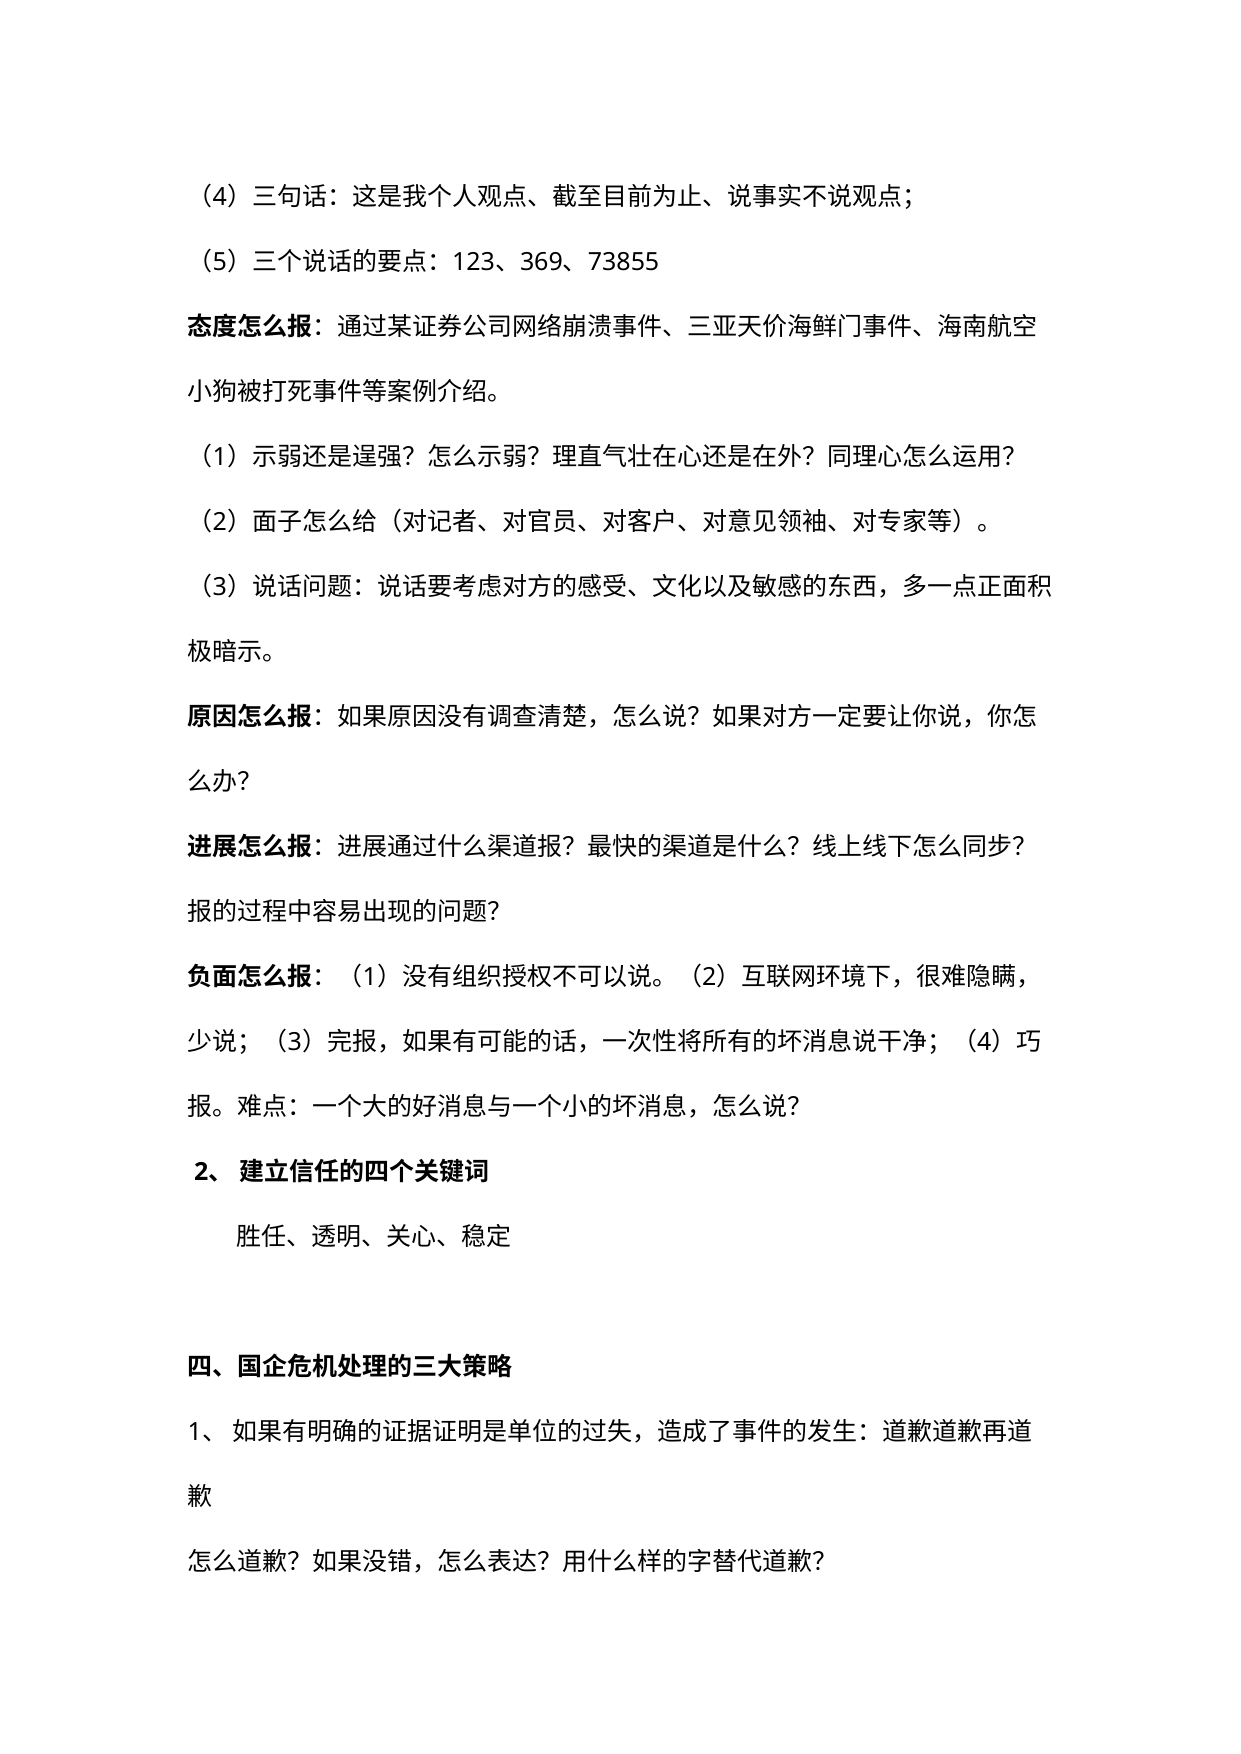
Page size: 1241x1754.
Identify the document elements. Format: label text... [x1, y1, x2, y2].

text 负面怎么报：（1）没有组织授权不可以说。（2）互联网环境下，很难隐瞒，少说；（3）完报，如果有可能的话，一次性将所有的坏消息说干净；（4）巧报。难点：一个大的好消息与一个小的坏消息，怎么说？ [187, 942, 1053, 1137]
text 四、国企危机处理的三大策略 [187, 1332, 1053, 1397]
text 态度怎么报：通过某证券公司网络崩溃事件、三亚天价海鲜门事件、海南航空小狗被打死事件等案例介绍。 [187, 292, 1053, 422]
text 原因怎么报：如果原因没有调查清楚，怎么说？如果对方一定要让你说，你怎么办？ [187, 682, 1053, 812]
text （4）三句话：这是我个人观点、截至目前为止、说事实不说观点； [187, 162, 1053, 227]
text （5）三个说话的要点：123、369、73855 [187, 227, 1053, 292]
text 2、 建立信任的四个关键词 [187, 1137, 1053, 1202]
text 1、 如果有明确的证据证明是单位的过失，造成了事件的发生：道歉道歉再道歉 [187, 1397, 1053, 1527]
text 怎么道歉？如果没错，怎么表达？用什么样的字替代道歉？ [187, 1527, 1053, 1592]
text （2）面子怎么给（对记者、对官员、对客户、对意见领袖、对专家等）。 [187, 487, 1053, 552]
text （1）示弱还是逞强？怎么示弱？理直气壮在心还是在外？同理心怎么运用？ [187, 422, 1053, 487]
text （3）说话问题：说话要考虑对方的感受、文化以及敏感的东西，多一点正面积极暗示。 [187, 552, 1053, 682]
text 进展怎么报：进展通过什么渠道报？最快的渠道是什么？线上线下怎么同步？报的过程中容易出现的问题？ [187, 812, 1053, 942]
text 胜任、透明、关心、稳定 [187, 1202, 1053, 1267]
